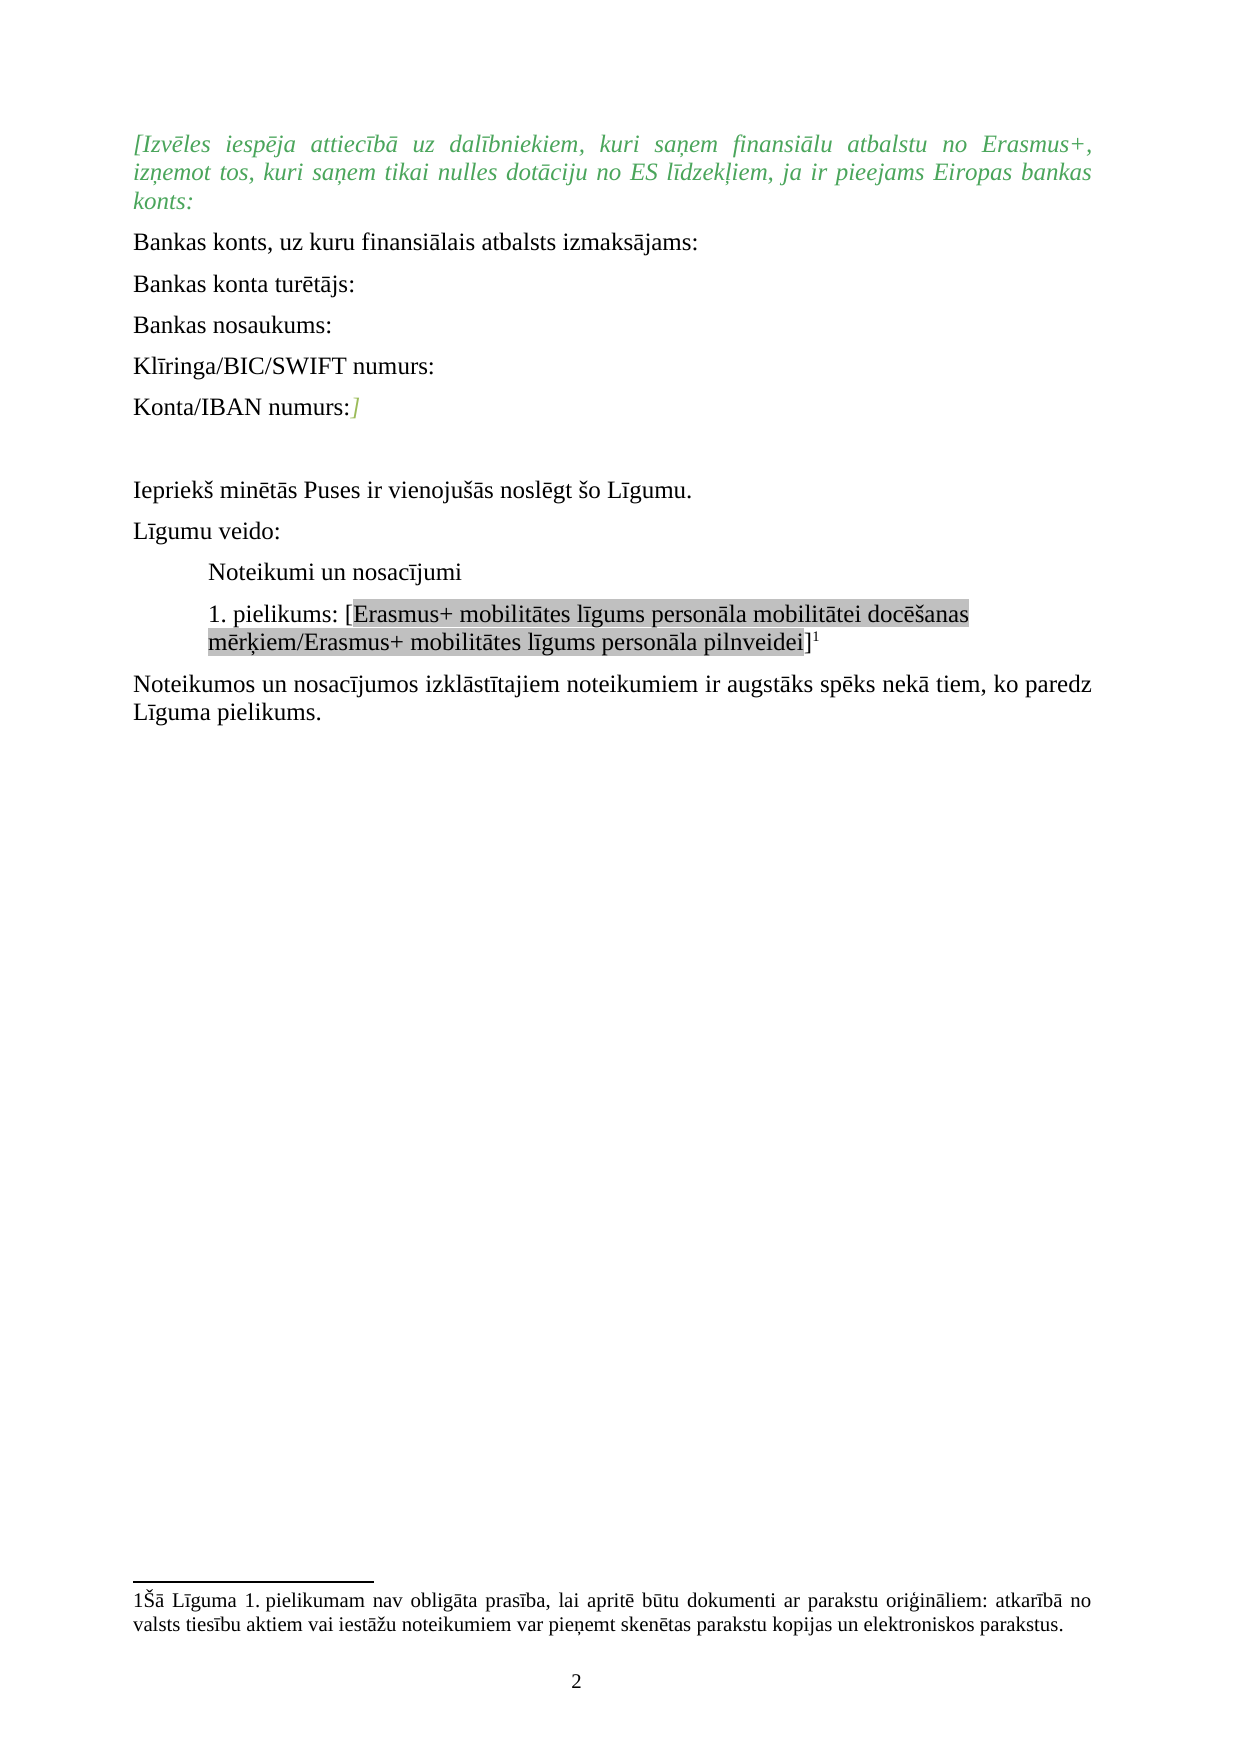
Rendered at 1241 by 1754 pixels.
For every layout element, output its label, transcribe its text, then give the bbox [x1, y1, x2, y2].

text Bankas konts, uz kuru finansiālais atbalsts izmaksājams: [133, 227, 1092, 256]
text Bankas konta turētājs: [133, 269, 1092, 297]
text Konta/IBAN numurs:] [133, 392, 1092, 421]
text 1. pielikums: [Erasmus+ mobilitātes līgums personāla mobilitātei docēšanas mērķiem/Erasmus+ mobilitātes līgums personāla pilnveidei] [208, 599, 1092, 656]
text Noteikumos un nosacījumos izklāstītajiem noteikumiem ir augstāks spēks nekā tiem, ko paredz Līguma pielikums. [133, 669, 1092, 726]
text Klīringa/BIC/SWIFT numurs: [133, 351, 1092, 380]
text Noteikumi un nosacījumi [133, 557, 1092, 586]
text [Izvēles iespēja attiecībā uz dalībniekiem, kuri saņem finansiālu atbalstu no Erasmus+, izņemot tos, kuri saņem tikai nulles dotāciju no ES līdzekļiem, ja ir pieejams Eiropas bankas konts: [133, 129, 1092, 215]
text Iepriekš minētās Puses ir vienojušās noslēgt šo Līgumu. [133, 475, 1092, 504]
text Līgumu veido: [133, 516, 1092, 545]
text Bankas nosaukums: [133, 310, 1092, 339]
